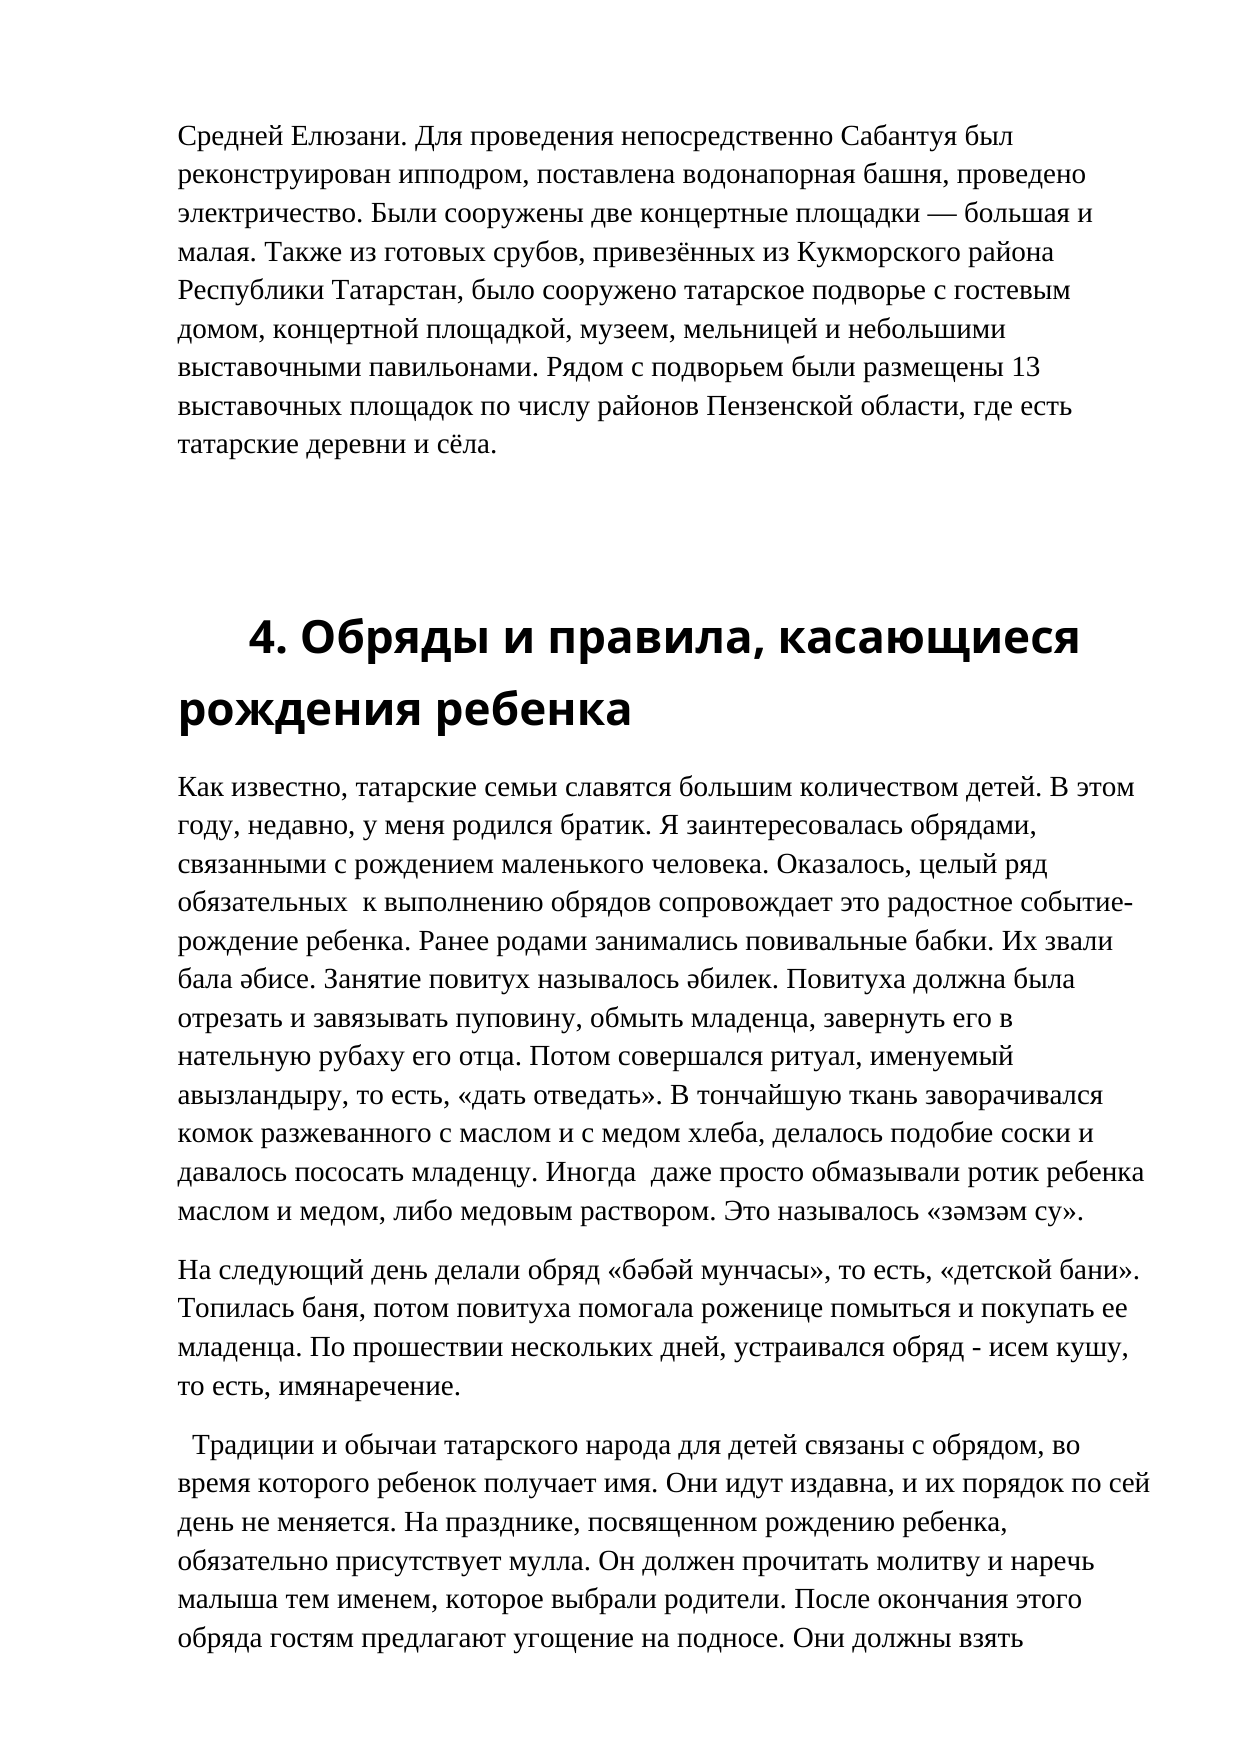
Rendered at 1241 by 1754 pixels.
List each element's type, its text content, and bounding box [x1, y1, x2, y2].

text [177, 118, 1152, 460]
text 4. Обряды и правила, касающиеся рождения ребенка [177, 604, 1152, 739]
text На следующий день делали обряд «бәбәй мунчасы», то есть, «детской бани». Топилась баня, потом повитуха помогала роженице помыться и покупать ее младенца. По прошествии нескольких дней, устраивался обряд - исем кушу, то есть, имянаречение. [177, 1252, 1152, 1401]
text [177, 1427, 1152, 1653]
text Как известно, татарские семьи славятся большим количеством детей. В этом году, недавно, у меня родился братик. Я заинтересовалась обрядами, связанными с рождением маленького человека. Оказалось, целый ряд обязательных к выполнению обрядов сопровождает это радостное событие- рождение ребенка. Ранее родами занимались повивальные бабки. Их звали бала әбисе. Занятие повитух называлось әбилек. Повитуха должна была отрезать и завязывать пуповину, обмыть младенца, завернуть его в нательную рубаху его отца. Потом совершался ритуал, именуемый авызландыру, то есть, «дать отведать». В тончайшую ткань заворачивался комок разжеванного с маслом и с медом хлеба, делалось подобие соски и давалось пососать младенцу. Иногда даже просто обмазывали ротик ребенка маслом и медом, либо медовым раствором. Это называлось «зәмзәм су». [177, 769, 1152, 1226]
